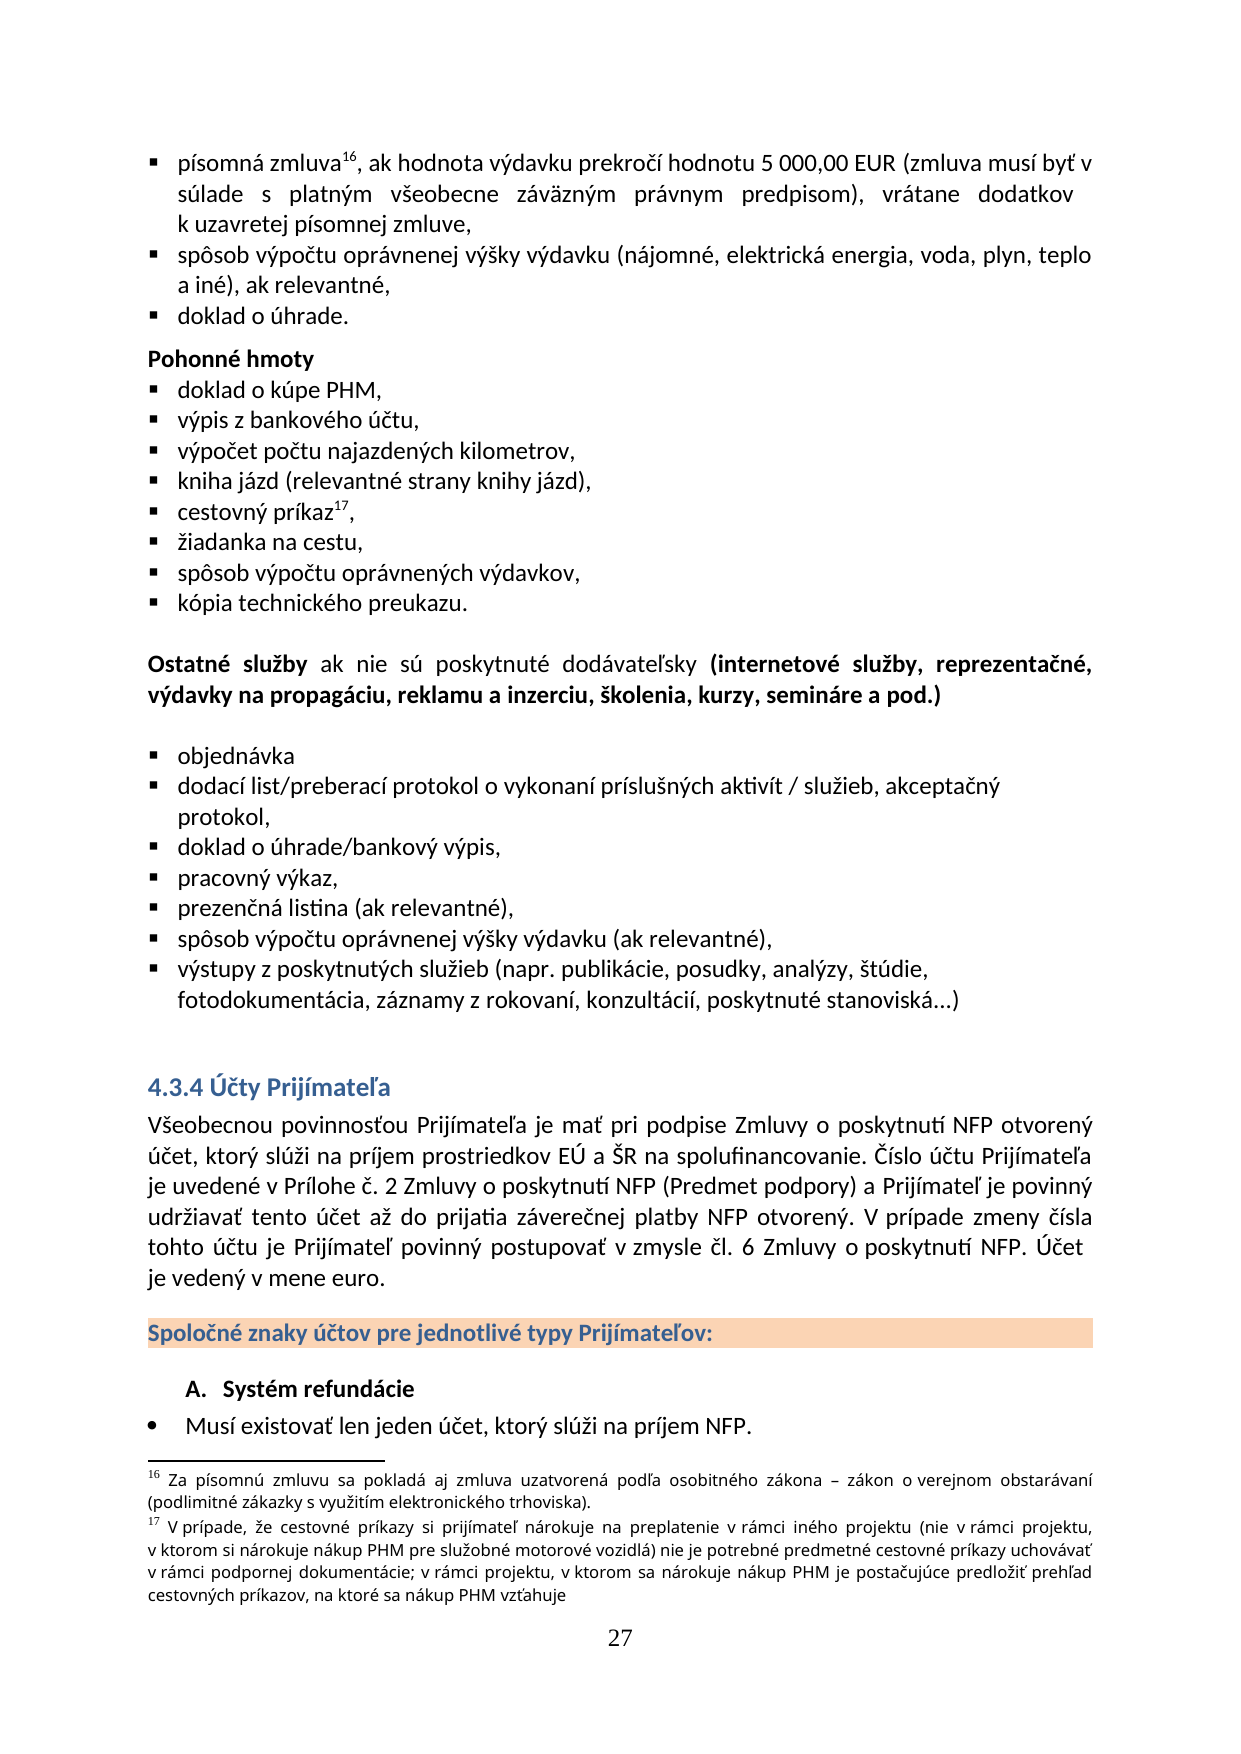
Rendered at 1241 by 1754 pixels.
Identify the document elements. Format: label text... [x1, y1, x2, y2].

text Pohonné hmoty [148, 343, 1093, 374]
list objednávka [148, 740, 1093, 771]
list Všeobecnou povinnosťou Prijímateľa je mať pri podpise Zmluvy o poskytnutí NFP otvorený účet, ktorý slúži na príjem prostriedkov EÚ a ŠR na spolufinancovanie. Číslo účtu Prijímateľa je uvedené v Prílohe č. 2 Zmluvy o poskytnutí NFP (Predmet podpory) a Prijímateľ je povinný udržiavať tento účet až do prijatia záverečnej platby NFP otvorený. V prípade zmeny čísla tohto účtu je Prijímateľ povinný postupovať v zmysle čl. 6 Zmluvy o poskytnutí NFP. Účet je vedený v mene euro. [148, 1109, 1093, 1293]
list prezenčná listina (ak relevantné), [148, 893, 1093, 923]
list pracovný výkaz, [148, 862, 1093, 893]
list kópia technického preukazu. [148, 587, 1093, 618]
subtitle Systém refundácie [185, 1373, 1093, 1404]
list kniha jázd (relevantné strany knihy jázd), [148, 465, 1093, 496]
list žiadanka na cestu, [148, 526, 1093, 557]
list doklad o kúpe PHM, [148, 374, 1093, 404]
subtitle 4.3.4 Účty Prijímateľa [148, 1070, 1093, 1103]
list spôsob výpočtu oprávnených výdavkov, [148, 557, 1093, 587]
list Musí existovať len jeden účet, ktorý slúži na príjem NFP. [148, 1410, 1093, 1440]
list cestovný príkaz, [148, 496, 1093, 526]
list doklad o úhrade. [148, 300, 1093, 331]
list spôsob výpočtu oprávnenej výšky výdavku (nájomné, elektrická energia, voda, plyn, teplo a iné), ak relevantné, [148, 239, 1093, 300]
list doklad o úhrade/bankový výpis, [148, 832, 1093, 862]
list výstupy z poskytnutých služieb (napr. publikácie, posudky, analýzy, štúdie, fotodokumentácia, záznamy z rokovaní, konzultácií, poskytnuté stanoviská...) [148, 954, 1093, 1015]
list výpis z bankového účtu, [148, 404, 1093, 435]
subtitle Spoločné znaky účtov pre jednotlivé typy Prijímateľov: [148, 1318, 1093, 1348]
list spôsob výpočtu oprávnenej výšky výdavku (ak relevantné), [148, 923, 1093, 954]
text Ostatné služby ak nie sú poskytnuté dodávateľsky (internetové služby, reprezentačné, výdavky na propagáciu, reklamu a inzerciu, školenia, kurzy, semináre a pod.) [148, 648, 1093, 709]
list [148, 148, 1093, 239]
list dodací list/preberací protokol o vykonaní príslušných aktivít / služieb, akceptačný protokol, [148, 771, 1093, 832]
list výpočet počtu najazdených kilometrov, [148, 435, 1093, 465]
